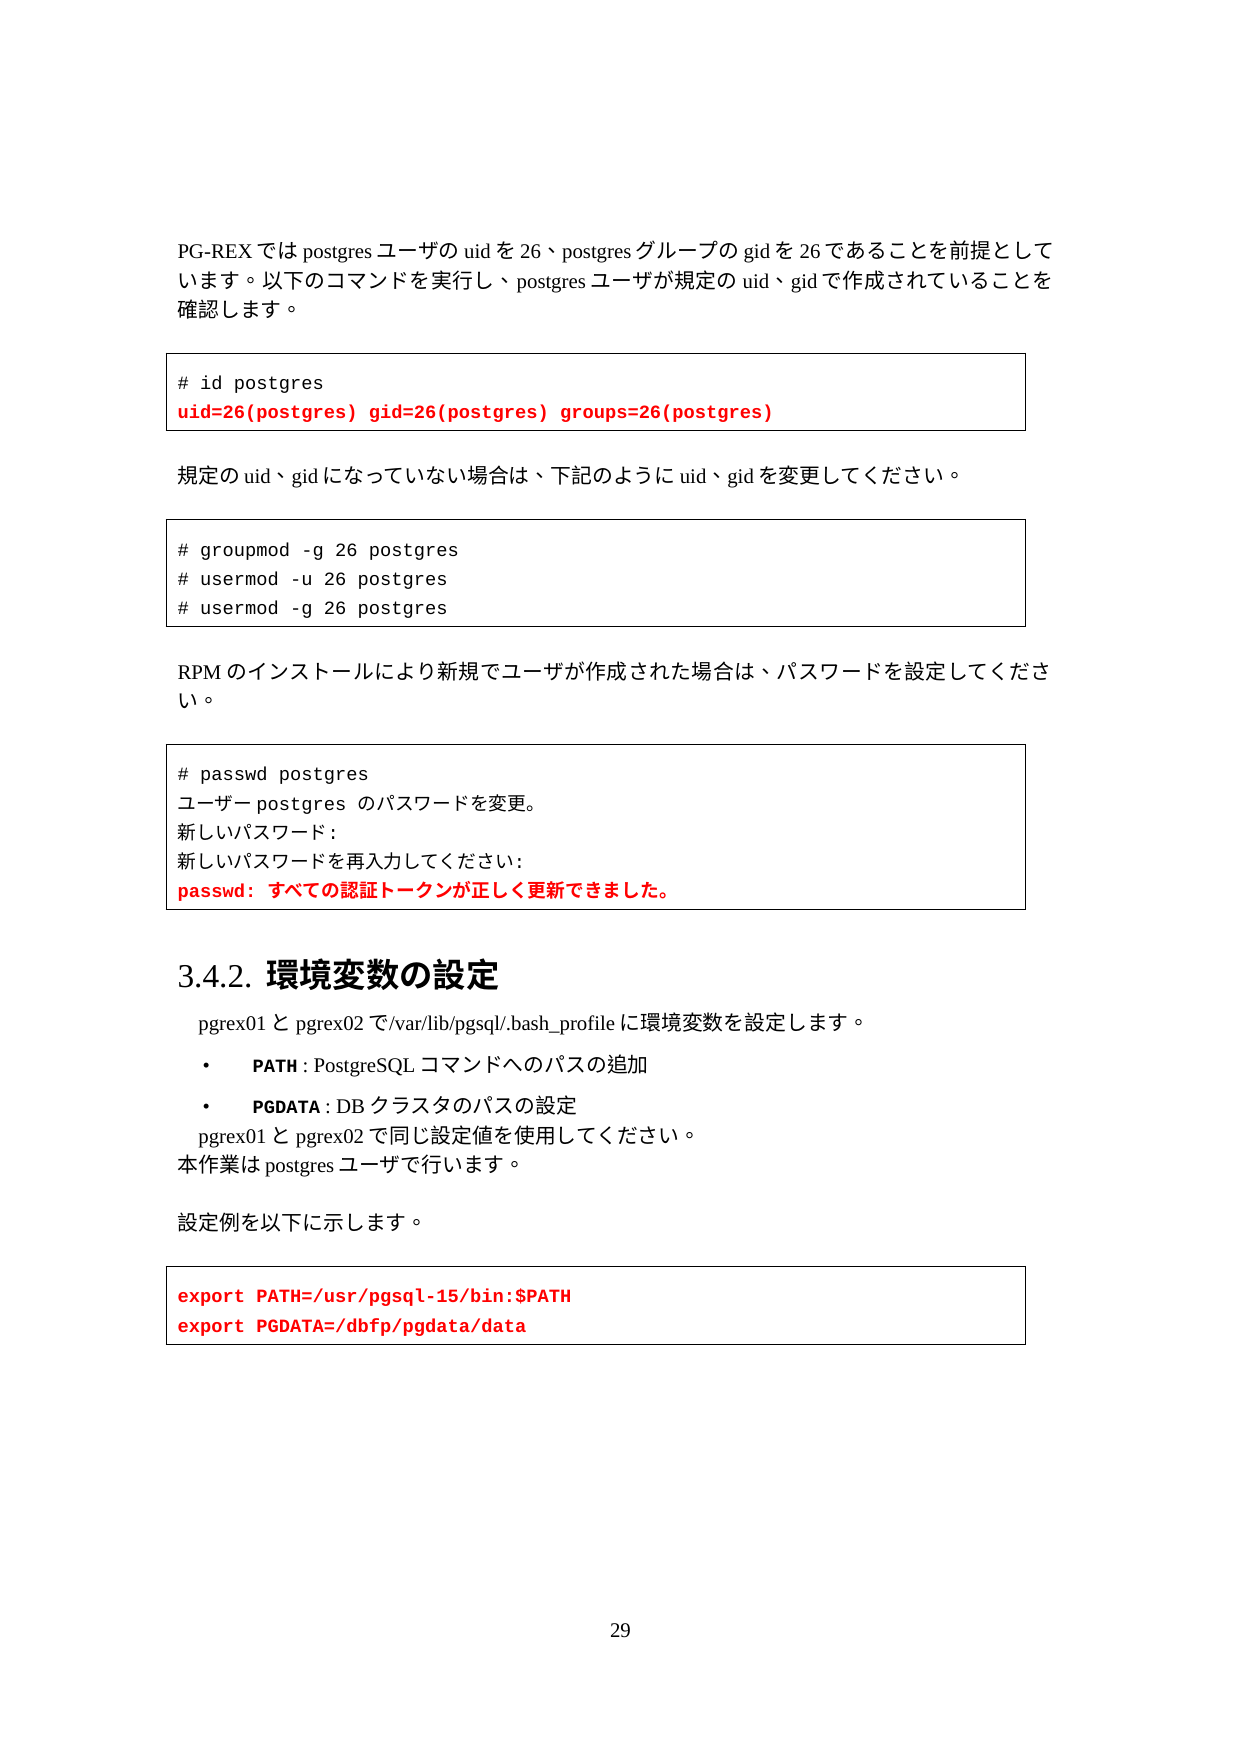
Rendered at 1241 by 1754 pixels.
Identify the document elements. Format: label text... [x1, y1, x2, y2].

table_header # groupmod -g 26 postgres # usermod -u 26 postgres # usermod -g 26 postgres [167, 520, 1025, 626]
text 設定例を以下に示します。 [177, 1207, 1054, 1237]
list PATH : PostgreSQLコマンドへのパスの追加 [202, 1049, 1054, 1078]
text PG-REXではpostgresユーザのuidを26、postgresグループのgidを26であることを前提としています。以下のコマンドを実行し、postgresユーザが規定のuid、gidで作成されていることを確認します。 [177, 236, 1054, 323]
text 本作業はpostgresユーザで行います。 [177, 1149, 1054, 1178]
subtitle 環境変数の設定 [177, 952, 1063, 997]
table_header # passwd postgres ユーザー postgres のパスワードを変更。 新しいパスワード: 新しいパスワードを再入力してください: passwd: すべての認証トークンが正しく更新できました。 [167, 745, 1025, 909]
text pgrex01とpgrex02で/var/lib/pgsql/.bash_profileに環境変数を設定します。 [177, 1007, 1054, 1037]
table_header # id postgres uid=26(postgres) gid=26(postgres) groups=26(postgres) [167, 354, 1025, 430]
table_header export PATH=/usr/pgsql-15/bin:$PATH export PGDATA=/dbfp/pgdata/data [167, 1267, 1025, 1344]
text 規定のuid、gidになっていない場合は、下記のようにuid、gidを変更してください。 [177, 461, 1054, 490]
list PGDATA : DBクラスタのパスの設定 [202, 1091, 1054, 1120]
text RPMのインストールにより新規でユーザが作成された場合は、パスワードを設定してください。 [177, 656, 1054, 714]
text pgrex01とpgrex02で同じ設定値を使用してください。 [177, 1120, 1054, 1149]
